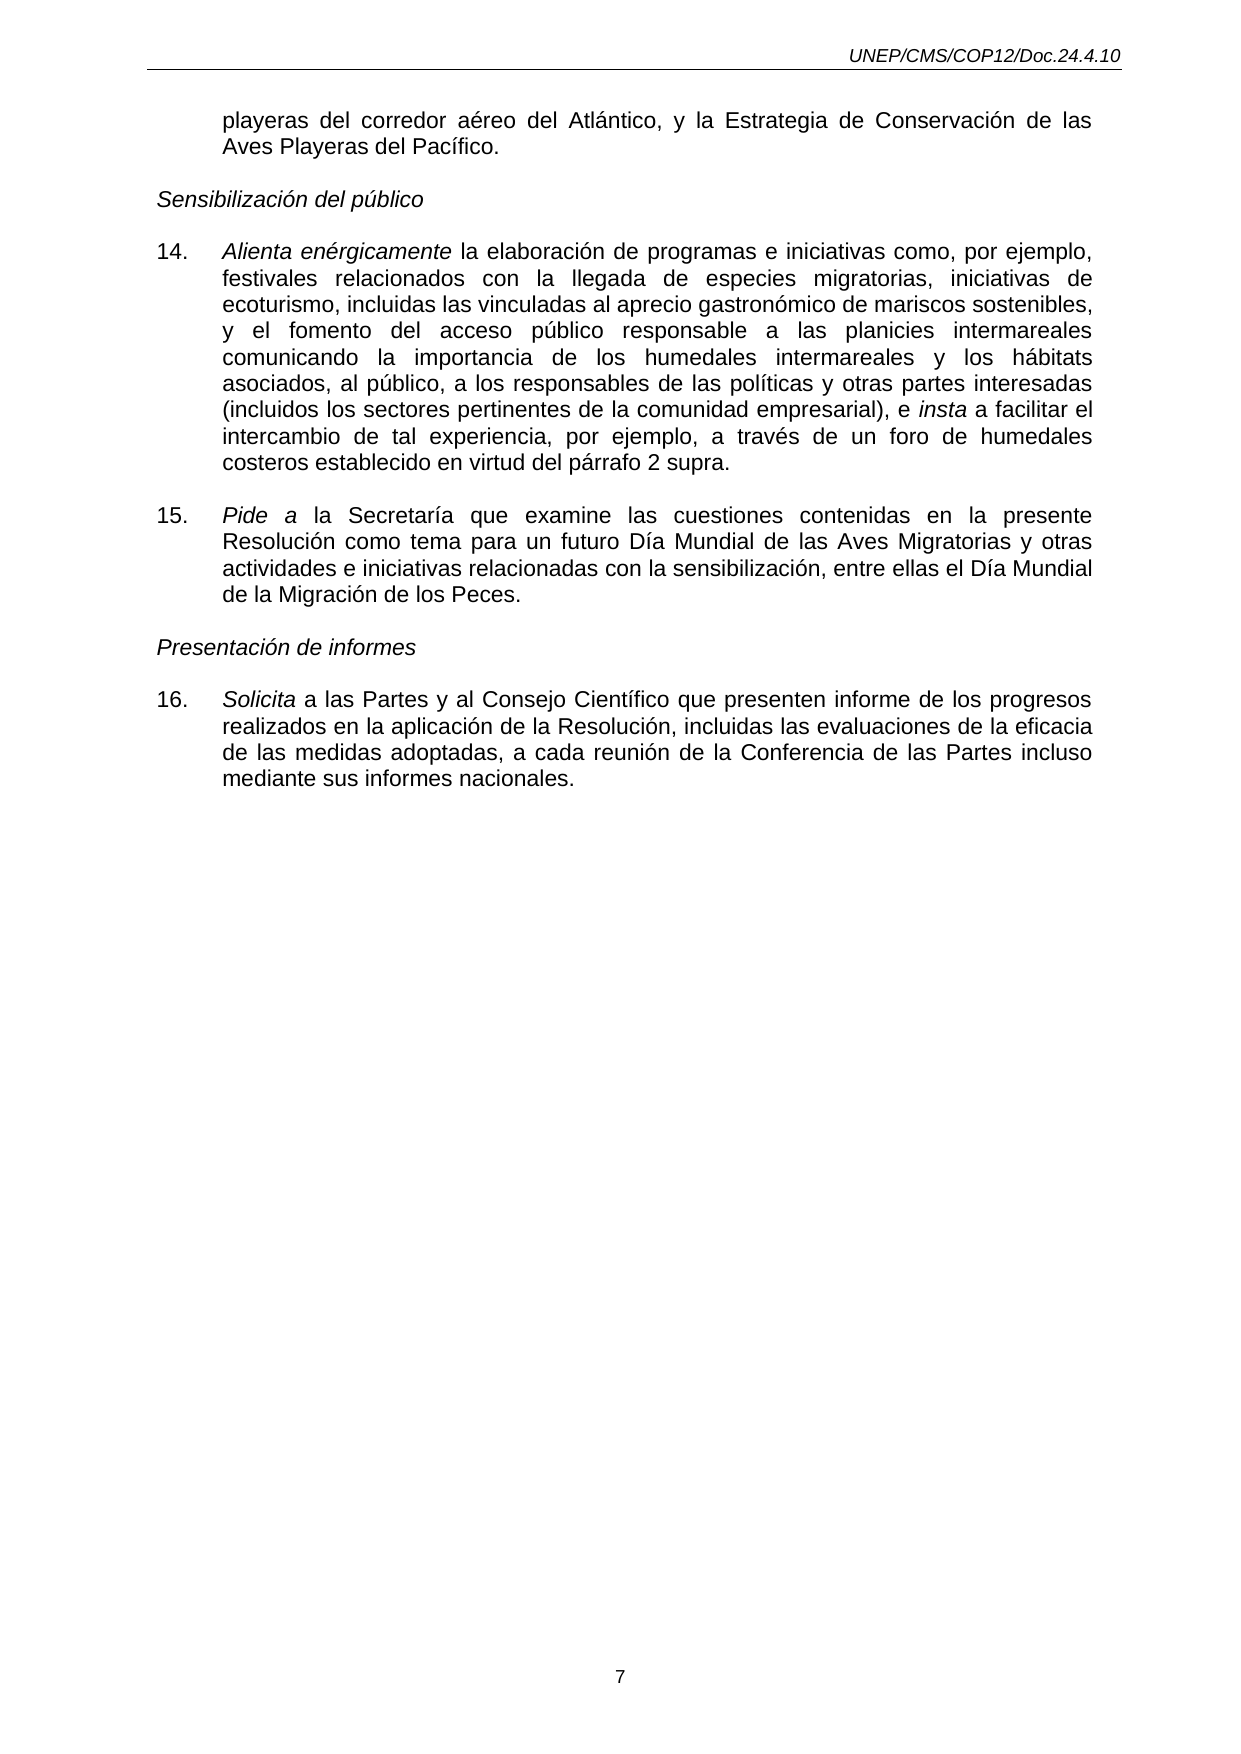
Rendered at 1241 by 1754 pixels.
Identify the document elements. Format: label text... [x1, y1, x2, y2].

text Sensibilización del público [156, 184, 1093, 212]
list Alienta enérgicamente la elaboración de programas e iniciativas como, por ejemplo, festivales relacionados con la llegada de especies migratorias, iniciativas de ecoturismo, incluidas las vinculadas al aprecio gastronómico de mariscos sostenibles, y el fomento del acceso público responsable a las planicies intermareales comunicando la importancia de los humedales intermareales y los hábitats asociados, al público, a los responsables de las políticas y otras partes interesadas (incluidos los sectores pertinentes de la comunidad empresarial), e insta a facilitar el intercambio de tal experiencia, por ejemplo, a través de un foro de humedales costeros establecido en virtud del párrafo 2 supra. [156, 237, 1093, 476]
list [156, 107, 1093, 159]
list Pide a la Secretaría que examine las cuestiones contenidas en la presente Resolución como tema para un futuro Día Mundial de las Aves Migratorias y otras actividades e iniciativas relacionadas con la sensibilización, entre ellas el Día Mundial de la Migración de los Peces. [156, 500, 1093, 607]
text Presentación de informes [156, 632, 1093, 660]
list Solicita a las Partes y al Consejo Científico que presenten informe de los progresos realizados en la aplicación de la Resolución, incluidas las evaluaciones de la eficacia de las medidas adoptadas, a cada reunión de la Conferencia de las Partes incluso mediante sus informes nacionales. [156, 685, 1093, 792]
